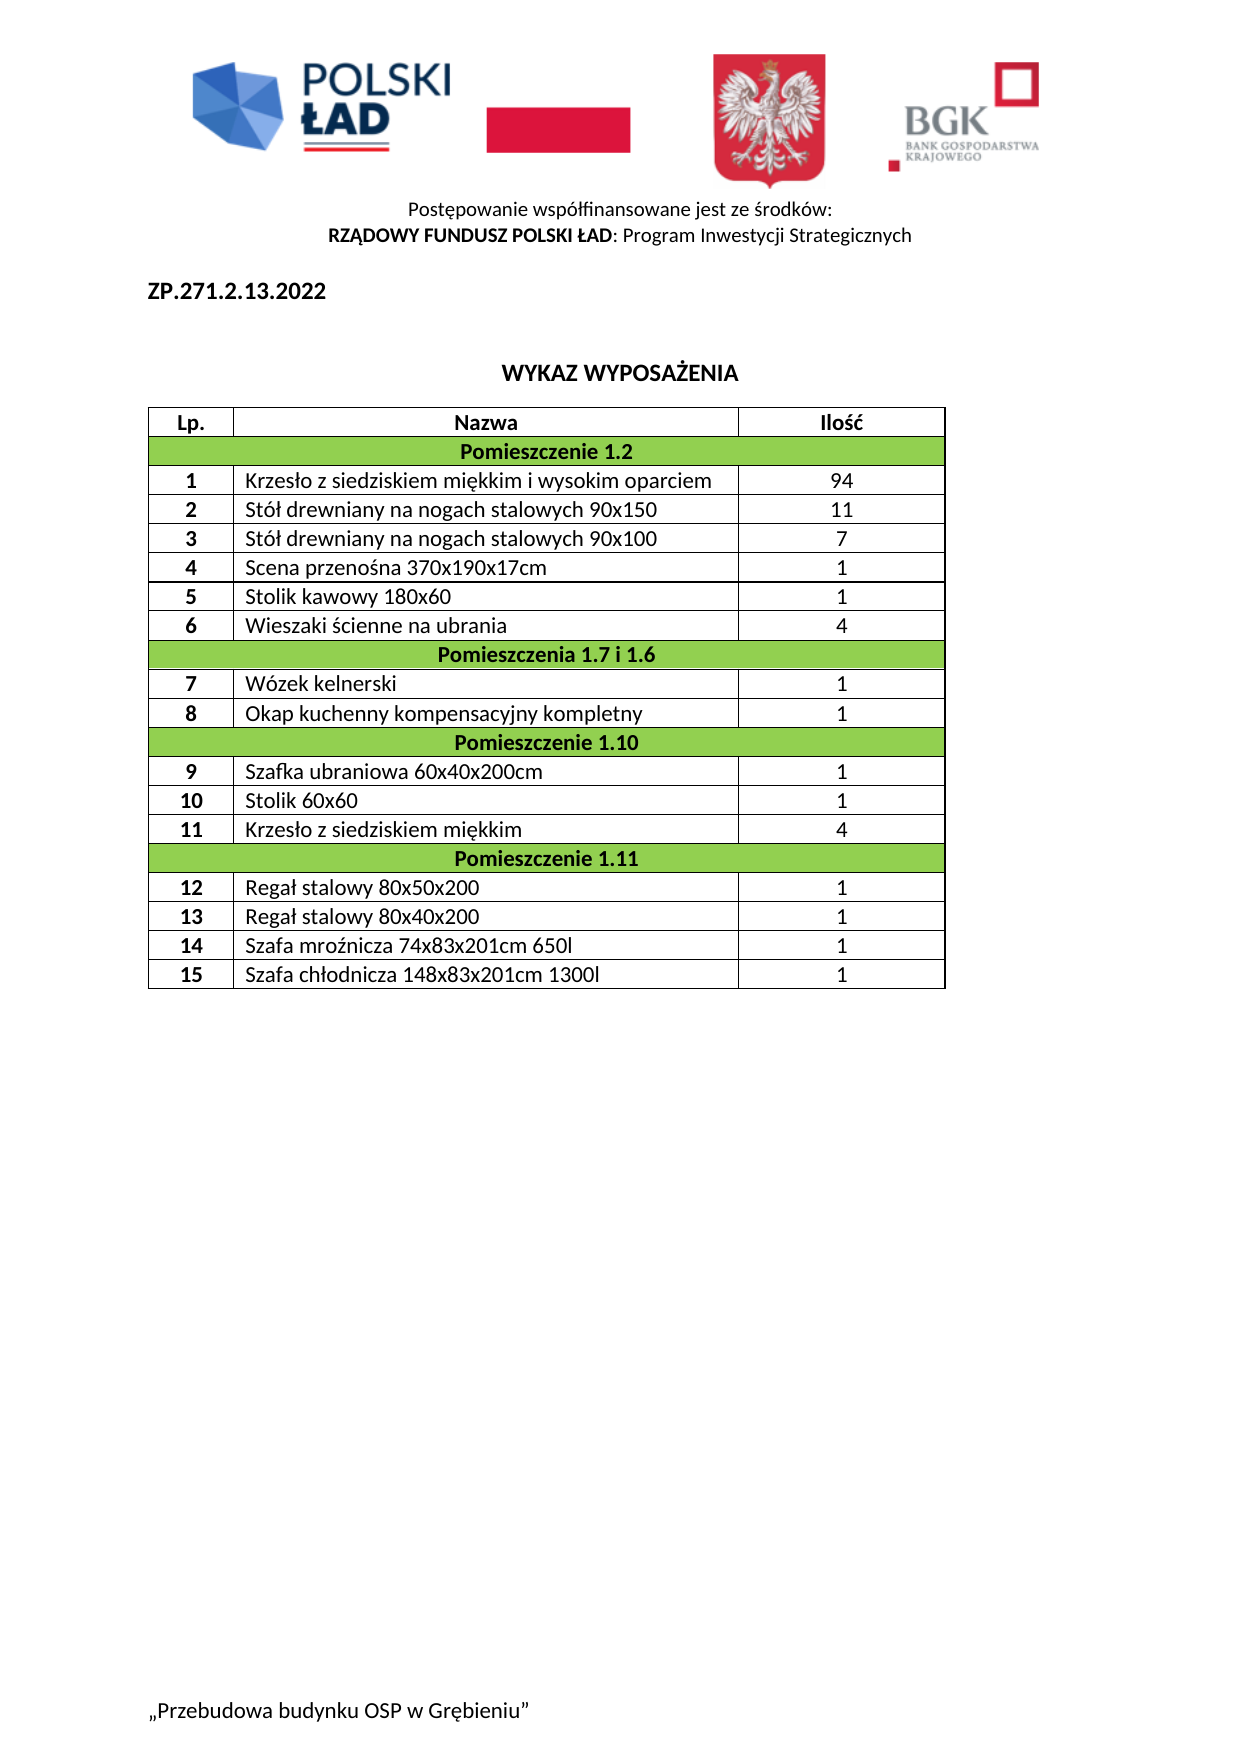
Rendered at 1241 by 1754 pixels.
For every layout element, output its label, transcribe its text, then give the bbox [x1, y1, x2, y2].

table_cell 7 [739, 524, 944, 552]
table_cell Stół drewniany na nogach stalowych 90x100 [234, 524, 738, 552]
table_cell Stolik 60x60 [234, 786, 738, 814]
table_cell 13 [149, 902, 233, 930]
table_cell 1 [739, 757, 944, 785]
table_cell 2 [149, 495, 233, 523]
table_cell Wieszaki ścienne na ubrania [234, 611, 738, 639]
table_cell 4 [739, 611, 944, 639]
table_cell 1 [739, 699, 944, 727]
table_cell 9 [149, 757, 233, 785]
table_cell 1 [739, 670, 944, 698]
table_cell 1 [149, 466, 233, 494]
table_cell 1 [739, 902, 944, 930]
table_cell Pomieszczenie 1.11 [149, 844, 944, 872]
table_cell Pomieszczenie 1.2 [149, 437, 944, 465]
table_cell 4 [149, 553, 233, 581]
table_cell 15 [149, 960, 233, 988]
table_cell 1 [739, 786, 944, 814]
table_cell 8 [149, 699, 233, 727]
table_cell Stolik kawowy 180x60 [234, 583, 738, 610]
table_cell Szafa mroźnicza 74x83x201cm 650l [234, 931, 738, 959]
text WYKAZ WYPOSAŻENIA [148, 357, 1093, 388]
table_cell 4 [739, 815, 944, 843]
table_cell 1 [739, 873, 944, 901]
table_cell Szafka ubraniowa 60x40x200cm [234, 757, 738, 785]
table_cell Szafa chłodnicza 148x83x201cm 1300l [234, 960, 738, 988]
table_cell 5 [149, 583, 233, 610]
table_cell 1 [739, 960, 944, 988]
text ZP.271.2.13.2022 [148, 276, 1093, 306]
table_header Lp. [149, 408, 233, 436]
table_cell Wózek kelnerski [234, 670, 738, 698]
picture [172, 29, 1068, 197]
table_cell 94 [739, 466, 944, 494]
table_cell 7 [149, 670, 233, 698]
table_cell 1 [739, 553, 944, 581]
table_cell Krzesło z siedziskiem miękkim i wysokim oparciem [234, 466, 738, 494]
table_cell 3 [149, 524, 233, 552]
table_cell Scena przenośna 370x190x17cm [234, 553, 738, 581]
table_cell 10 [149, 786, 233, 814]
table_cell 12 [149, 873, 233, 901]
table_header Ilość [739, 408, 944, 436]
table_cell Pomieszczenia 1.7 i 1.6 [149, 641, 944, 668]
table_header Nazwa [234, 408, 738, 436]
table_cell 14 [149, 931, 233, 959]
table_cell 1 [739, 931, 944, 959]
table_cell Krzesło z siedziskiem miękkim [234, 815, 738, 843]
table_cell 11 [739, 495, 944, 523]
table_cell 11 [149, 815, 233, 843]
table_cell 6 [149, 611, 233, 639]
table_cell Pomieszczenie 1.10 [149, 728, 944, 756]
table_cell Regał stalowy 80x50x200 [234, 873, 738, 901]
table_cell 1 [739, 583, 944, 610]
table_cell Okap kuchenny kompensacyjny kompletny [234, 699, 738, 727]
table_cell Regał stalowy 80x40x200 [234, 902, 738, 930]
table_cell Stół drewniany na nogach stalowych 90x150 [234, 495, 738, 523]
